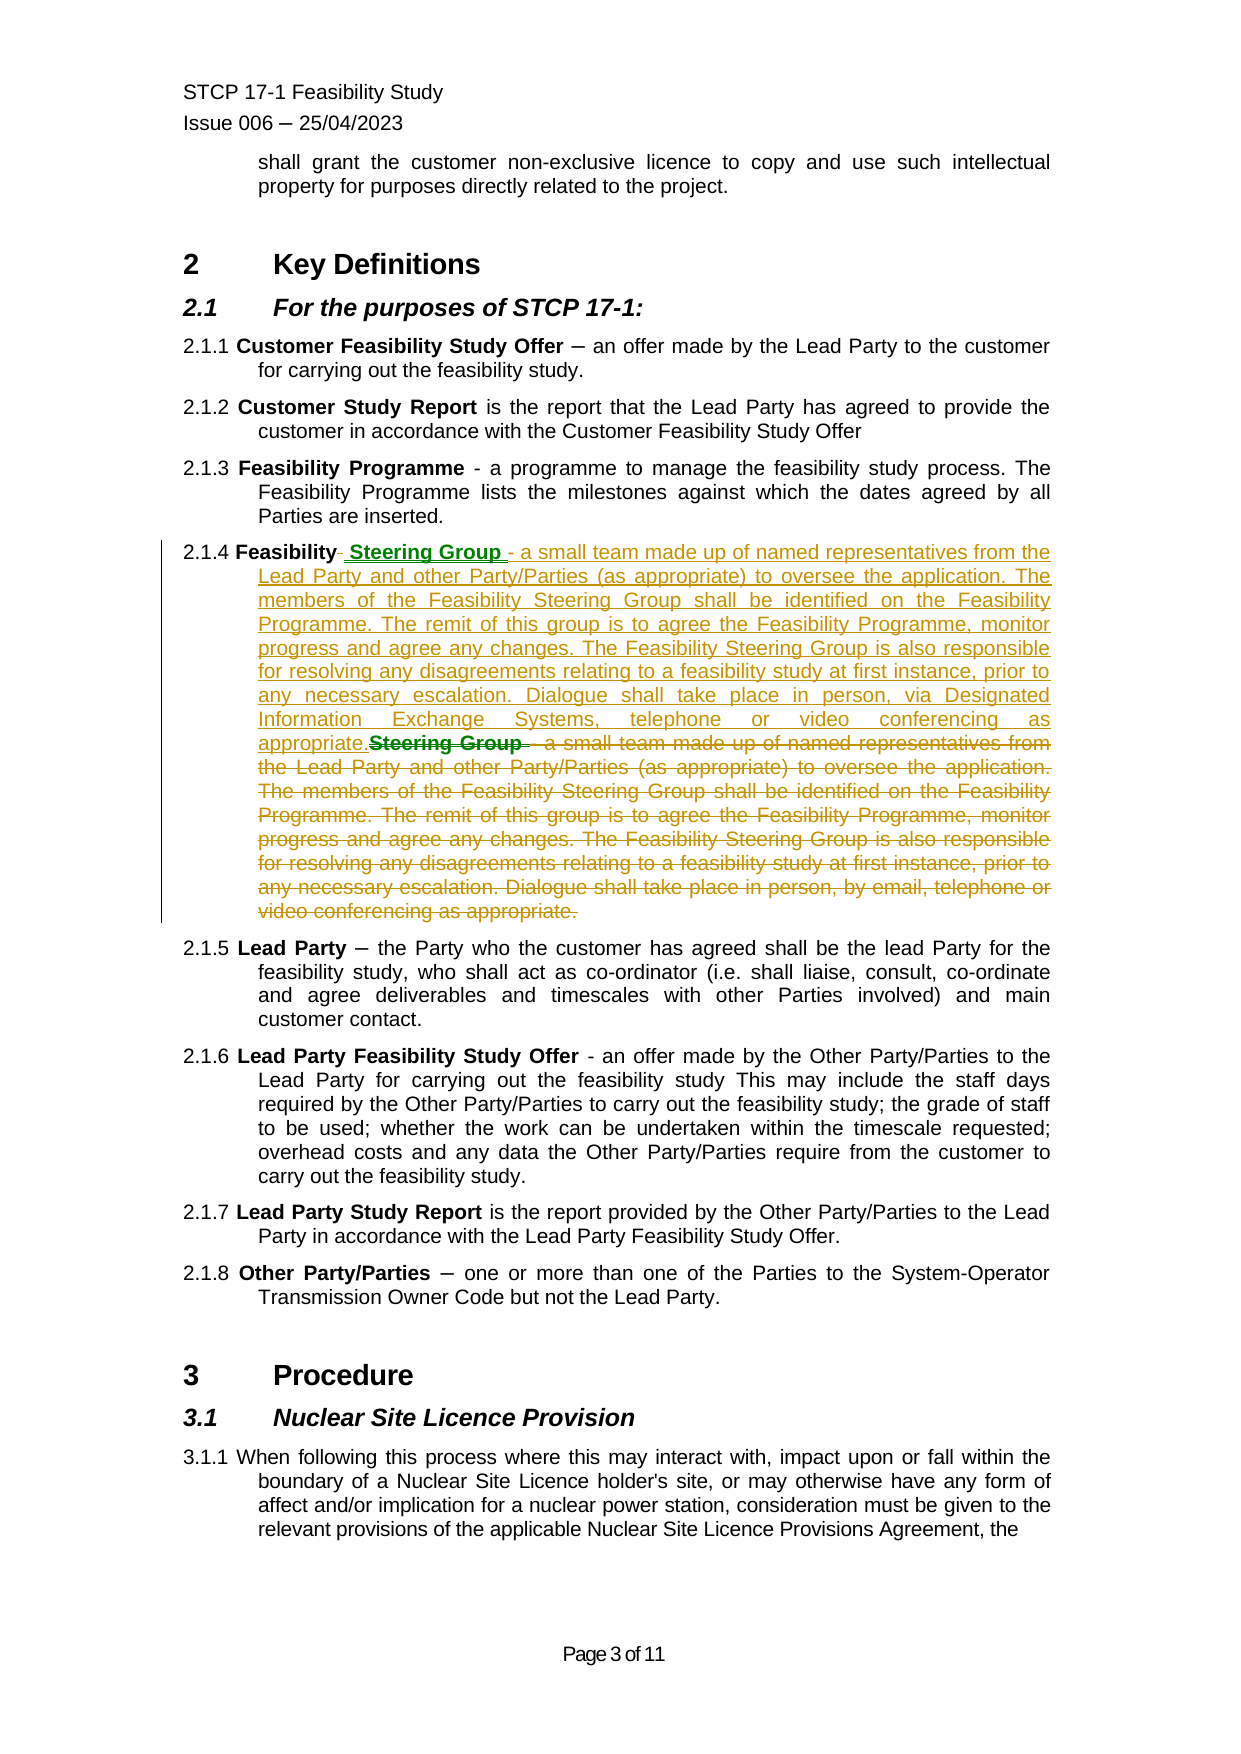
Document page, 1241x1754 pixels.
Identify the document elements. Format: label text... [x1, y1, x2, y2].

text 3.1.1 When following this process where this may interact with, impact upon or fall within the boundary of a Nuclear Site Licence holder's site, or may otherwise have any form of affect and/or implication for a nuclear power station, consideration must be given to the relevant provisions of the applicable Nuclear Site Licence Provisions Agreement, the [183, 1445, 1051, 1541]
text 3 Procedure [183, 1358, 1066, 1392]
text 2.1.5 Lead Party – the Party who the customer has agreed shall be the lead Party for the feasibility study, who shall act as co-ordinator (i.e. shall liaise, consult, co-ordinate and agree deliverables and timescales with other Parties involved) and main customer contact. [183, 936, 1051, 1031]
text 2.1.6 Lead Party Feasibility Study Offer - an offer made by the Other Party/Parties to the Lead Party for carrying out the feasibility study This may include the staff days required by the Other Party/Parties to carry out the feasibility study; the grade of staff to be used; whether the work can be undertaken within the timescale requested; overhead costs and any data the Other Party/Parties require from the customer to carry out the feasibility study. [183, 1044, 1051, 1188]
text STCP 17-1 Feasibility Study Issue 006 – 25/04/2023 [183, 75, 451, 136]
text 2.1.2 Customer Study Report is the report that the Lead Party has agreed to provide the customer in accordance with the Customer Feasibility Study Offer [183, 395, 1051, 443]
text 2 Key Definitions [183, 248, 1066, 281]
text 2.1.4 Feasibility [183, 540, 1051, 923]
text 2.1.3 Feasibility Programme - a programme to manage the feasibility study process. The Feasibility Programme lists the milestones against which the dates agreed by all Parties are inserted. [183, 456, 1051, 528]
text 2.1.7 Lead Party Study Report is the report provided by the Other Party/Parties to the Lead Party in accordance with the Lead Party Feasibility Study Offer. [183, 1200, 1051, 1248]
text 2.1.8 Other Party/Parties – one or more than one of the Parties to the System-Operator Transmission Owner Code but not the Lead Party. [183, 1261, 1051, 1309]
text 2.1.1 Customer Feasibility Study Offer – an offer made by the Lead Party to the customer for carrying out the feasibility study. [183, 335, 1051, 383]
text 2.1 For the purposes of STCP 17-1: [183, 294, 1066, 322]
text shall grant the customer non-exclusive licence to copy and use such intellectual property for purposes directly related to the project. [258, 149, 1051, 199]
text 3.1 Nuclear Site Licence Provision [183, 1404, 1066, 1432]
